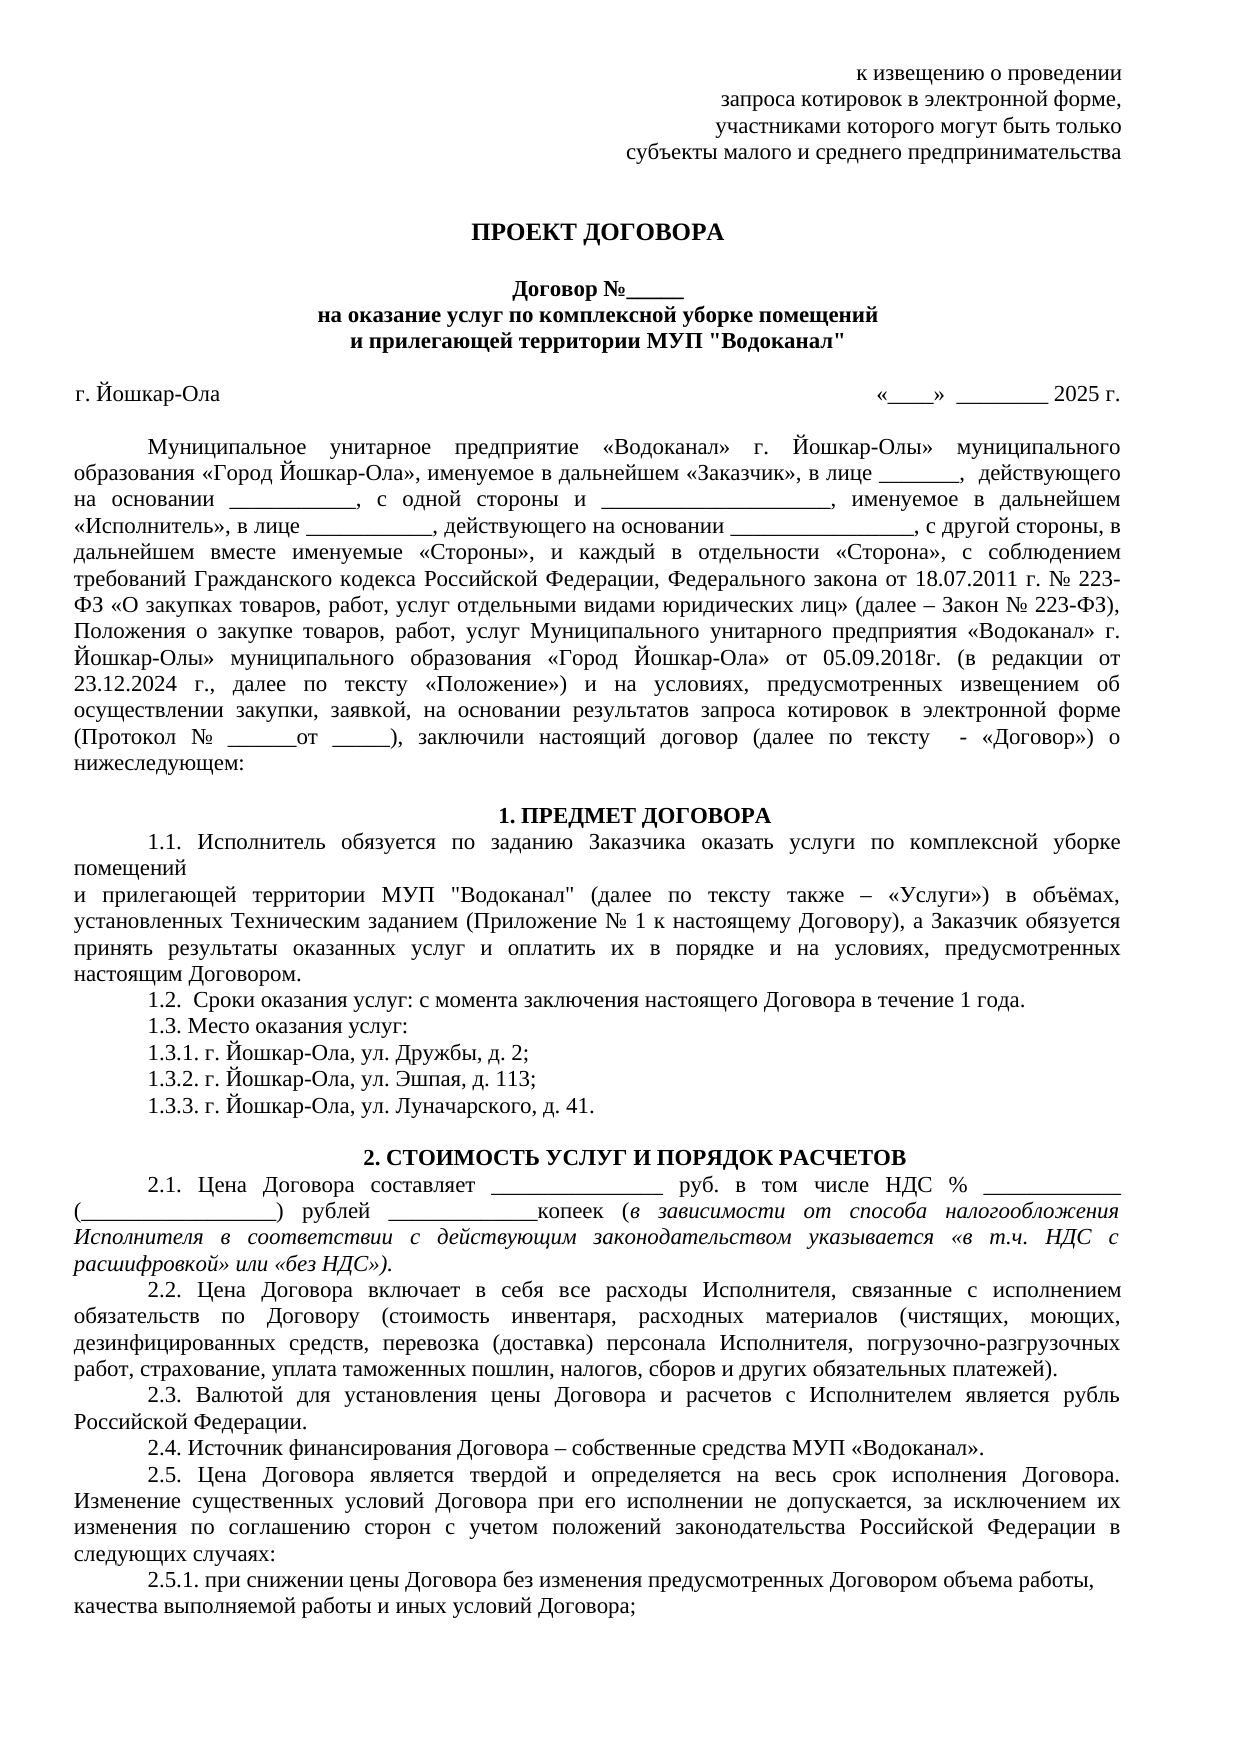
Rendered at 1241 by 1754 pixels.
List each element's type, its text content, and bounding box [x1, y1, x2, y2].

text 2.4. Источник финансирования Договора – собственные средства МУП «Водоканал». [74, 1434, 1122, 1461]
text Муниципальное унитарное предприятие «Водоканал» г. Йошкар-Олы» муниципального образования «Город Йошкар-Ола», именуемое в дальнейшем «Заказчик», в лице _______, действующего на основании ___________, с одной стороны и ____________________, именуемое в дальнейшем «Исполнитель», в лице ___________, действующего на основании ________________, с другой стороны, в дальнейшем вместе именуемые «Стороны», и каждый в отдельности «Сторона», с соблюдением требований Гражданского кодекса Российской Федерации, Федерального закона от 18.07.2011 г. № 223-ФЗ «О закупках товаров, работ, услуг отдельными видами юридических лиц» (далее – Закон № 223-ФЗ), Положения о закупке товаров, работ, услуг Муниципального унитарного предприятия «Водоканал» г. Йошкар-Олы» муниципального образования «Город Йошкар-Ола» от 05.09.2018г. (в редакции от 23.12.2024 г., далее по тексту «Положение») и на условиях, предусмотренных извещением об осуществлении закупки, заявкой, на основании результатов запроса котировок в электронной форме (Протокол № ______от _____), заключили настоящий договор (далее по тексту - «Договор») о нижеследующем: [74, 433, 1122, 775]
text 1.1. Исполнитель обязуется по заданию Заказчика оказать услуги по комплексной уборке помещений [74, 828, 1122, 881]
text ПРОЕКТ ДОГОВОРА [74, 217, 1122, 246]
text 2.5. Цена Договора является твердой и определяется на весь срок исполнения Договора. Изменение существенных условий Договора при его исполнении не допускается, за исключением их изменения по соглашению сторон с учетом положений законодательства Российской Федерации в следующих случаях: [74, 1461, 1122, 1566]
text 2.3. Валютой для установления цены Договора и расчетов с Исполнителем является рубль Российской Федерации. [74, 1382, 1122, 1434]
text 1.2. Сроки оказания услуг: с момента заключения настоящего Договора в течение 1 года. [74, 986, 1122, 1013]
text субъекты малого и среднего предпринимательства [74, 138, 1122, 164]
text и прилегающей территории МУП "Водоканал" [74, 327, 1122, 354]
text на оказание услуг по комплексной уборке помещений [74, 301, 1122, 327]
text участниками которого могут быть только [74, 112, 1122, 138]
text запроса котировок в электронной форме, [74, 85, 1122, 112]
text г. Йошкар-Ола «____» ________ 2025 г. [74, 380, 1122, 406]
text к извещению о проведении [74, 59, 1122, 85]
text и прилегающей территории МУП "Водоканал" (далее по тексту также – «Услуги») в объёмах, установленных Техническим заданием (Приложение № 1 к настоящему Договору), а Заказчик обязуется принять результаты оказанных услуг и оплатить их в порядке и на условиях, предусмотренных настоящим Договором. [74, 881, 1122, 986]
text 2. СТОИМОСТЬ УСЛУГ И ПОРЯДОК РАСЧЕТОВ [74, 1144, 1122, 1171]
text 1. ПРЕДМЕТ ДОГОВОРА [147, 802, 1122, 828]
text 1.3.2. г. Йошкар-Ола, ул. Эшпая, д. 113; [74, 1065, 1122, 1092]
text 1.3. Место оказания услуг: [74, 1013, 1122, 1039]
text 1.3.1. г. Йошкар-Ола, ул. Дружбы, д. 2; [74, 1039, 1122, 1065]
text 1.3.3. г. Йошкар-Ола, ул. Луначарского, д. 41. [74, 1092, 1122, 1118]
text 2.1. Цена Договора составляет _______________ руб. в том числе НДС % ____________ (_________________) рублей _____________копеек (в зависимости от способа налогообложения Исполнителя в соответствии с действующим законодательством указывается «в т.ч. НДС с расшифровкой» или «без НДС»). [74, 1171, 1122, 1276]
text 2.2. Цена Договора включает в себя все расходы Исполнителя, связанные с исполнением обязательств по Договору (стоимость инвентаря, расходных материалов (чистящих, моющих, дезинфицированных средств, перевозка (доставка) персонала Исполнителя, погрузочно-разгрузочных работ, страхование, уплата таможенных пошлин, налогов, сборов и других обязательных платежей). [74, 1276, 1122, 1382]
text Договор №_____ [74, 275, 1122, 301]
text 2.5.1. при снижении цены Договора без изменения предусмотренных Договором объема работы, качества выполняемой работы и иных условий Договора; [74, 1566, 1122, 1619]
